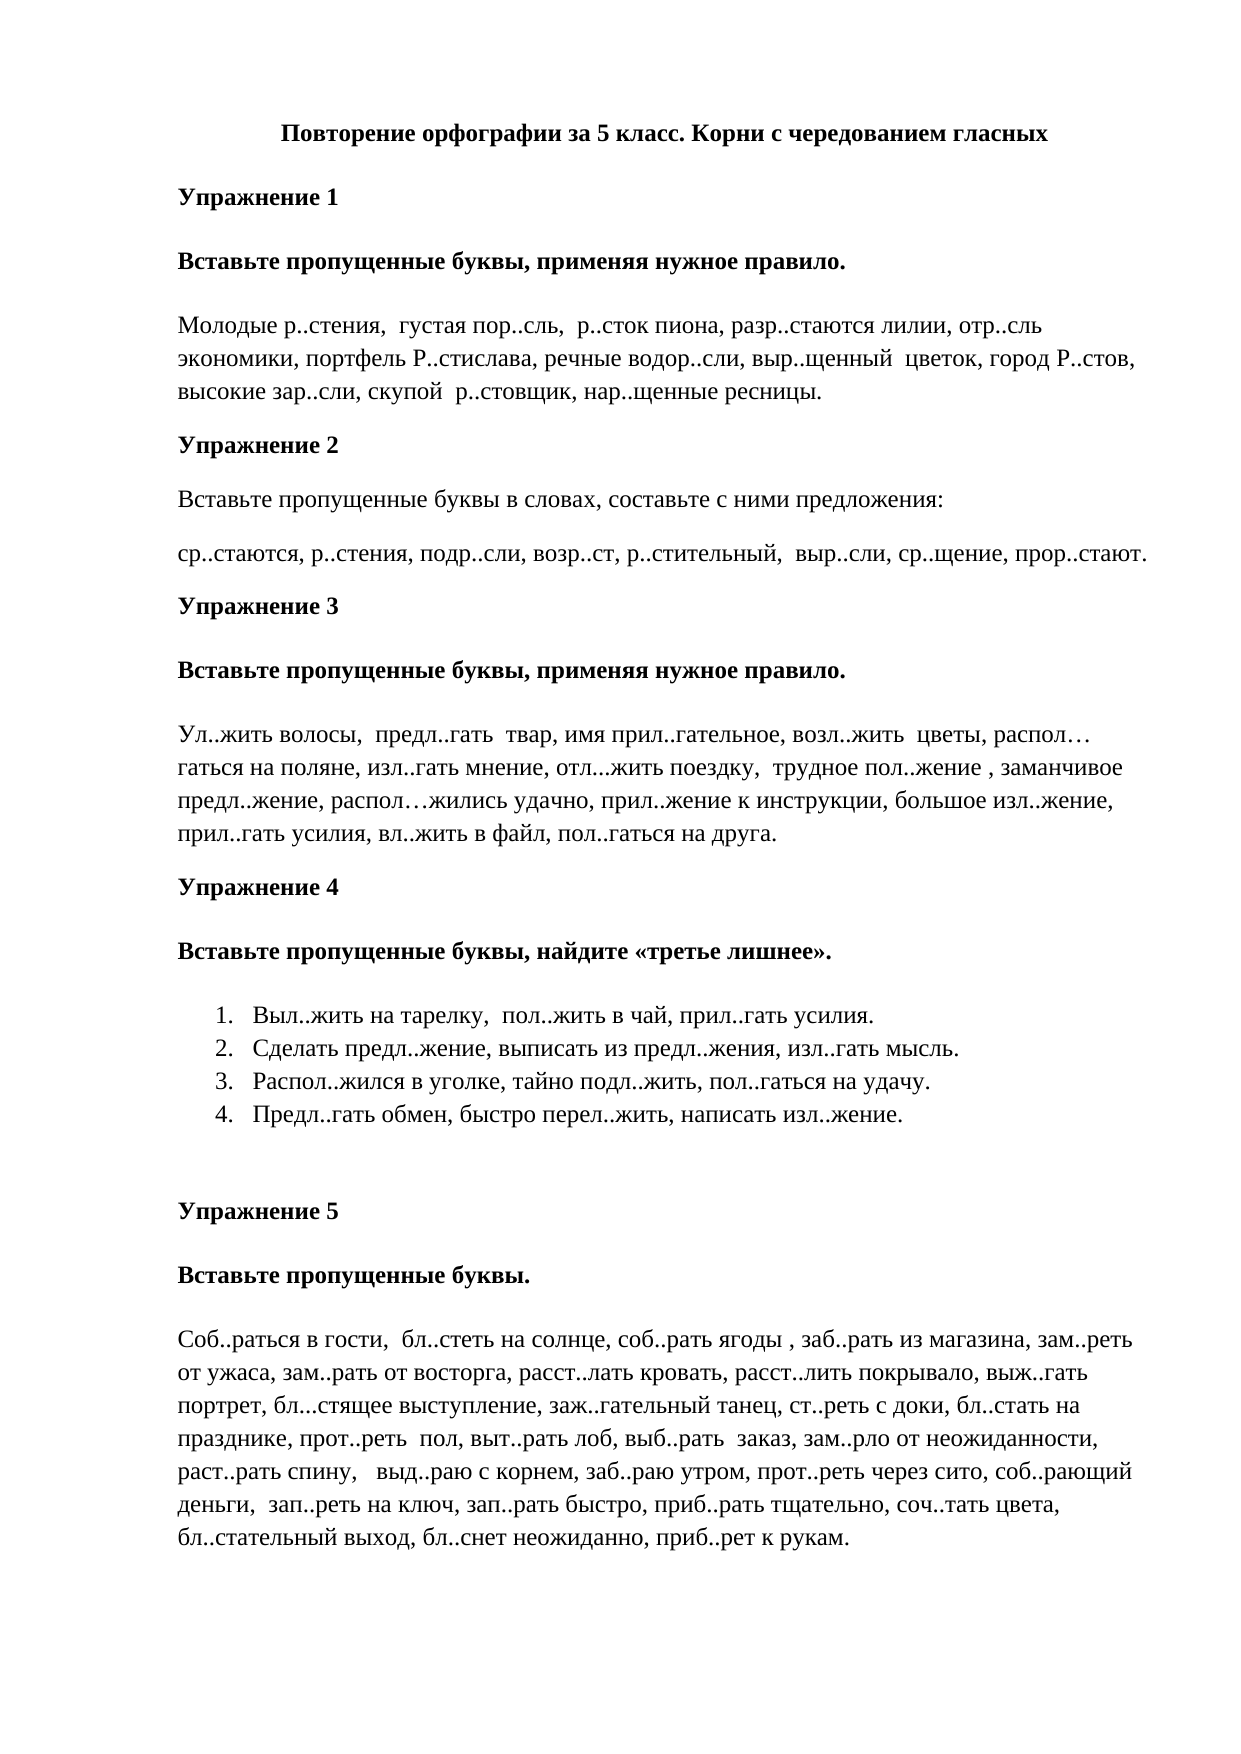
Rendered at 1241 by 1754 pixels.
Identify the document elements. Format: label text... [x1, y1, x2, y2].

list Распол..жился в уголке, тайно подл..жить, пол..гаться на удачу. [215, 1066, 1152, 1095]
text Упражнение 4 [177, 872, 1152, 901]
list Предл..гать обмен, быстро перел..жить, написать изл..жение. [215, 1099, 1152, 1128]
list Выл..жить на тарелку, пол..жить в чай, прил..гать усилия. [215, 1000, 1152, 1029]
text Вставьте пропущенные буквы, найдите «третье лишнее». [177, 936, 1152, 965]
text Упражнение 5 [177, 1196, 1152, 1225]
text Повторение орфографии за 5 класс. Корни с чередованием гласных [177, 118, 1152, 147]
text Упражнение 2 [177, 430, 1152, 459]
text Молодые р..стения, густая пор..сль, р..сток пиона, разр..стаются лилии, отр..сль экономики, портфель Р..стислава, речные водор..сли, выр..щенный цветок, город Р..стов, высокие зар..сли, скупой р..стовщик, нар..щенные ресницы. [177, 310, 1152, 405]
text Соб..раться в гости, бл..стеть на солнце, соб..рать ягоды , заб..рать из магазина, зам..реть от ужаса, зам..рать от восторга, расст..лать кровать, расст..лить покрывало, выж..гать портрет, бл...стящее выступление, заж..гательный танец, ст..реть с доки, бл..стать на празднике, прот..реть пол, выт..рать лоб, выб..рать заказ, зам..рло от неожиданности, раст..рать спину, выд..раю с корнем, заб..раю утром, прот..реть через сито, соб..рающий деньги, зап..реть на ключ, зап..рать быстро, приб..рать тщательно, соч..тать цвета, бл..стательный выход, бл..снет неожиданно, приб..рет к рукам. [177, 1324, 1152, 1551]
text Вставьте пропущенные буквы. [177, 1260, 1152, 1289]
text Упражнение 1 [177, 182, 1152, 211]
text ср..стаются, р..стения, подр..сли, возр..ст, р..стительный, выр..сли, ср..щение, прор..стают. [177, 538, 1152, 566]
text Вставьте пропущенные буквы, применяя нужное правило. [177, 246, 1152, 275]
text Упражнение 3 [177, 591, 1152, 620]
list Сделать предл..жение, выписать из предл..жения, изл..гать мысль. [215, 1033, 1152, 1062]
text Ул..жить волосы, предл..гать твар, имя прил..гательное, возл..жить цветы, распол…гаться на поляне, изл..гать мнение, отл...жить поездку, трудное пол..жение , заманчивое предл..жение, распол…жились удачно, прил..жение к инструкции, большое изл..жение, прил..гать усилия, вл..жить в файл, пол..гаться на друга. [177, 719, 1152, 847]
text Вставьте пропущенные буквы в словах, составьте с ними предложения: [177, 484, 1152, 512]
text Вставьте пропущенные буквы, применяя нужное правило. [177, 655, 1152, 684]
